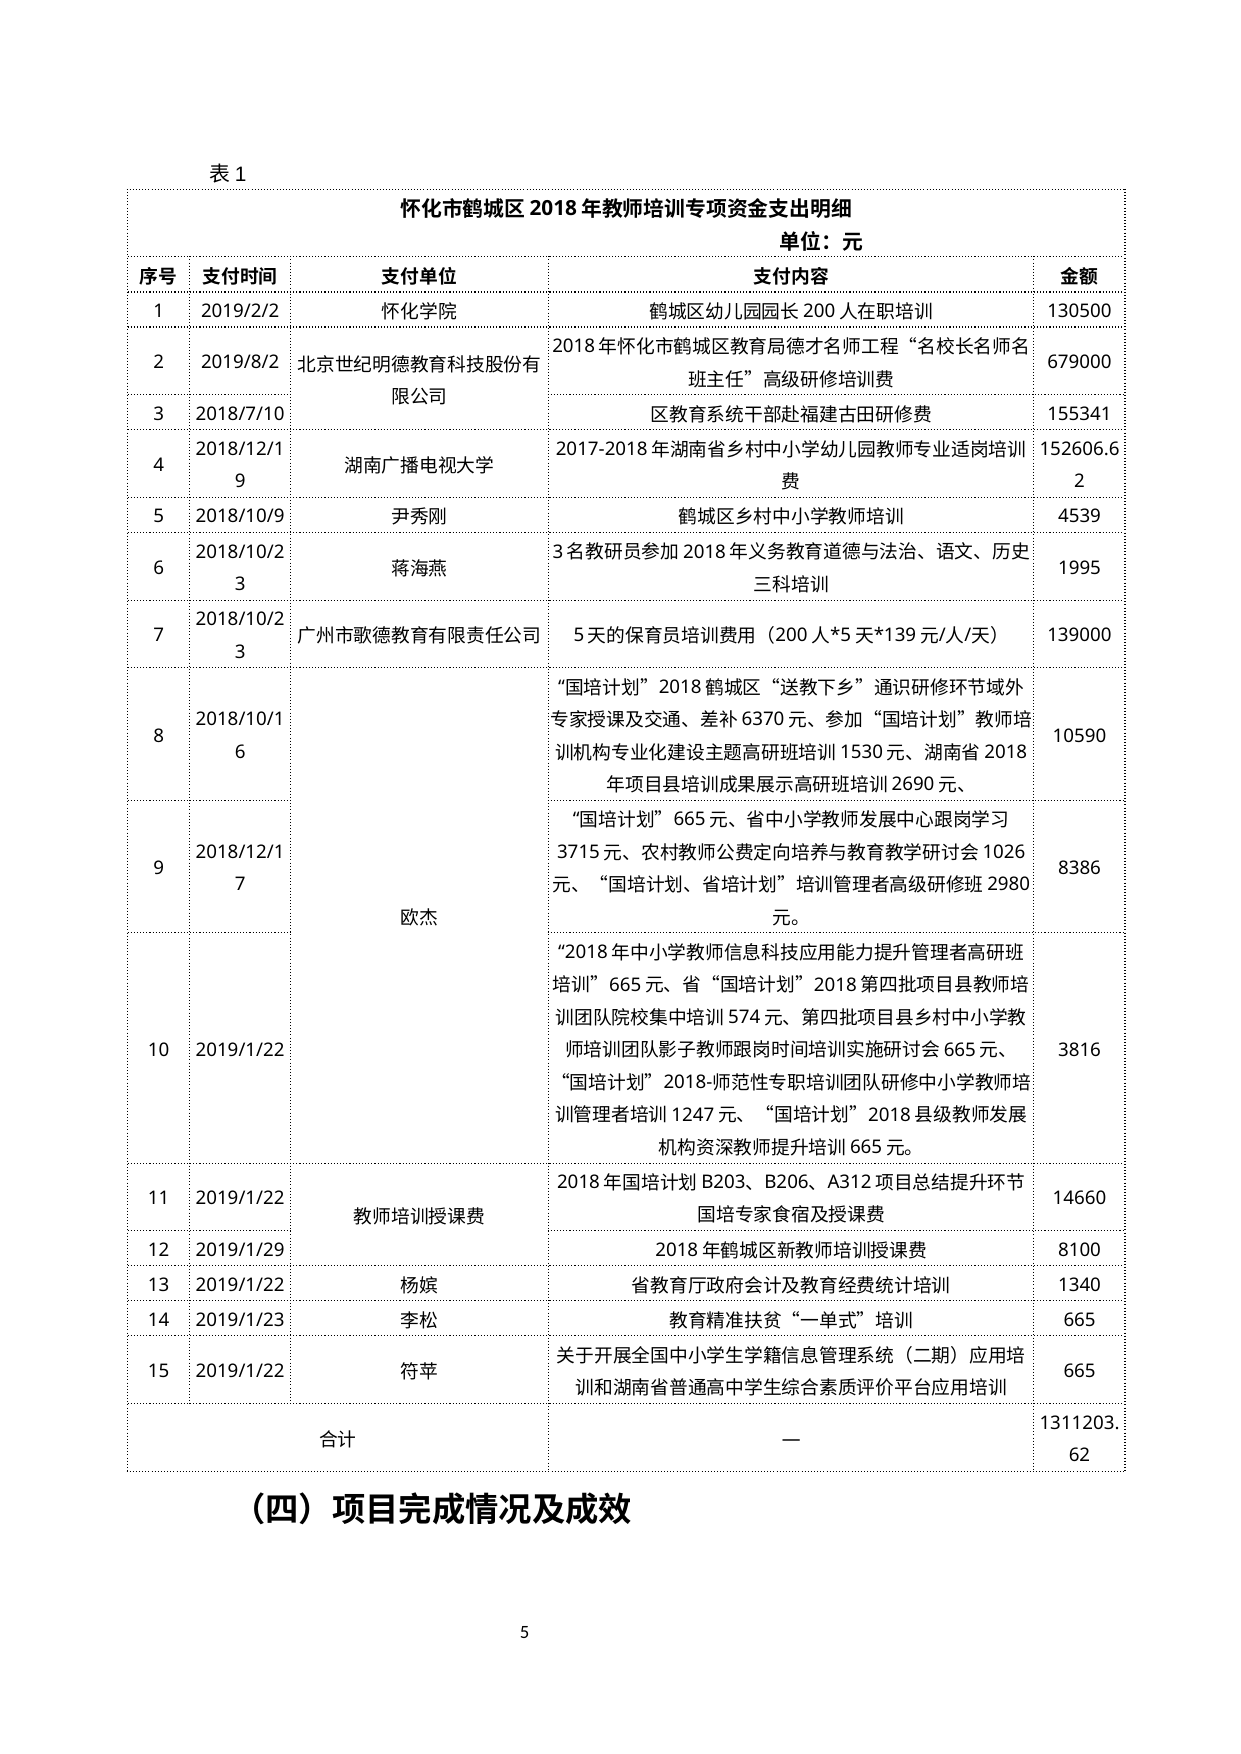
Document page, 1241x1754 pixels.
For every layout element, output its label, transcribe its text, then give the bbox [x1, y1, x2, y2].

table_cell 支付内容 [548, 256, 1034, 291]
table_cell 李松 [290, 1300, 548, 1335]
table_cell 139000 [1034, 600, 1125, 667]
table_cell 8386 [1034, 800, 1125, 932]
table_cell 2018/10/16 [190, 667, 290, 800]
table_cell “2018年中小学教师信息科技应用能力提升管理者高研班培训”665元、省“国培计划”2018第四批项目县教师培训团队院校集中培训574元、第四批项目县乡村中小学教师培训团队影子教师跟岗时间培训实施研讨会665元、“国培计划”2018-师范性专职培训团队研修中小学教师培训管理者培训1247元、“国培计划”2018县级教师发展机构资深教师提升培训665元。 [548, 932, 1034, 1162]
table_cell 2018/12/19 [190, 429, 290, 497]
table_cell 蒋海燕 [290, 532, 548, 599]
table_cell 10590 [1034, 667, 1125, 800]
table_cell 教师培训授课费 [290, 1163, 548, 1265]
table_cell 2018年怀化市鹤城区教育局德才名师工程“名校长名师名班主任”高级研修培训费 [548, 326, 1034, 394]
table_cell 湖南广播电视大学 [290, 429, 548, 497]
table_cell 2019/1/22 [190, 1163, 290, 1230]
table_cell 1 [127, 291, 189, 326]
table_cell 支付单位 [290, 256, 548, 291]
table_cell 2018/12/17 [190, 800, 290, 932]
table_cell 7 [127, 600, 189, 667]
table_cell 合计 [127, 1403, 548, 1471]
table_cell 2019/8/2 [190, 326, 290, 394]
table_cell 1340 [1034, 1265, 1125, 1300]
table_cell 8100 [1034, 1230, 1125, 1265]
table_cell 3 [127, 394, 189, 429]
table_cell 13 [127, 1265, 189, 1300]
table_cell 9 [127, 800, 189, 932]
table_cell 北京世纪明德教育科技股份有限公司 [290, 326, 548, 429]
table_cell 省教育厅政府会计及教育经费统计培训 [548, 1265, 1034, 1300]
table_cell 5 [127, 497, 189, 532]
table_cell 2019/1/29 [190, 1230, 290, 1265]
table_cell 教育精准扶贫“一单式”培训 [548, 1300, 1034, 1335]
table_cell 3816 [1034, 932, 1125, 1162]
table_cell 2018/10/23 [190, 600, 290, 667]
table_cell 679000 [1034, 326, 1125, 394]
table_cell 4 [127, 429, 189, 497]
table_cell 2 [127, 326, 189, 394]
table_cell 665 [1034, 1300, 1125, 1335]
table_cell 2018/10/23 [190, 532, 290, 599]
table_cell 3名教研员参加2018年义务教育道德与法治、语文、历史三科培训 [548, 532, 1034, 599]
table_cell 序号 [127, 256, 189, 291]
table_cell — [548, 1403, 1034, 1471]
table_cell 14 [127, 1300, 189, 1335]
table_cell 2019/1/22 [190, 1335, 290, 1403]
table_cell 支付时间 [190, 256, 290, 291]
table_cell 5天的保育员培训费用（200人*5天*139元/人/天） [548, 600, 1034, 667]
list 项目完成情况及成效 [165, 1472, 1087, 1534]
table_cell 金额 [1034, 256, 1125, 291]
table_cell 10 [127, 932, 189, 1162]
table_cell 12 [127, 1230, 189, 1265]
table_cell 2019/2/2 [190, 291, 290, 326]
table_cell 11 [127, 1163, 189, 1230]
table_cell “国培计划”2018鹤城区“送教下乡”通识研修环节域外专家授课及交通、差补6370元、参加“国培计划”教师培训机构专业化建设主题高研班培训1530元、湖南省2018年项目县培训成果展示高研班培训2690元、 [548, 667, 1034, 800]
table_cell 关于开展全国中小学生学籍信息管理系统（二期）应用培训和湖南省普通高中学生综合素质评价平台应用培训 [548, 1335, 1034, 1403]
table_cell 鹤城区幼儿园园长200人在职培训 [548, 291, 1034, 326]
table_cell 14660 [1034, 1163, 1125, 1230]
table_cell 区教育系统干部赴福建古田研修费 [548, 394, 1034, 429]
table_cell 1995 [1034, 532, 1125, 599]
text 表 1 [165, 156, 1087, 189]
table_cell 8 [127, 667, 189, 800]
table_cell “国培计划”665元、省中小学教师发展中心跟岗学习3715元、农村教师公费定向培养与教育教学研讨会1026元、“国培计划、省培计划”培训管理者高级研修班2980元。 [548, 800, 1034, 932]
table_cell 怀化学院 [290, 291, 548, 326]
table_cell 欧杰 [290, 667, 548, 1162]
table_cell 杨嫔 [290, 1265, 548, 1300]
table_cell 2019/1/23 [190, 1300, 290, 1335]
table_cell 152606.62 [1034, 429, 1125, 497]
table_cell 2018年国培计划B203、B206、A312项目总结提升环节国培专家食宿及授课费 [548, 1163, 1034, 1230]
table_header 怀化市鹤城区2018年教师培训专项资金支出明细 单位：元 [127, 189, 1125, 256]
table_cell 符苹 [290, 1335, 548, 1403]
table_cell 4539 [1034, 497, 1125, 532]
table_cell 665 [1034, 1335, 1125, 1403]
table_cell 2019/1/22 [190, 1265, 290, 1300]
table_cell 2017-2018年湖南省乡村中小学幼儿园教师专业适岗培训费 [548, 429, 1034, 497]
table_cell 2019/1/22 [190, 932, 290, 1162]
table_cell 155341 [1034, 394, 1125, 429]
table_cell 广州市歌德教育有限责任公司 [290, 600, 548, 667]
table_cell 2018/10/9 [190, 497, 290, 532]
table_cell 2018/7/10 [190, 394, 290, 429]
table_cell 1311203.62 [1034, 1403, 1125, 1471]
table_cell 15 [127, 1335, 189, 1403]
table_cell 尹秀刚 [290, 497, 548, 532]
table_cell 鹤城区乡村中小学教师培训 [548, 497, 1034, 532]
table_cell 2018年鹤城区新教师培训授课费 [548, 1230, 1034, 1265]
table_cell 130500 [1034, 291, 1125, 326]
table_cell 6 [127, 532, 189, 599]
